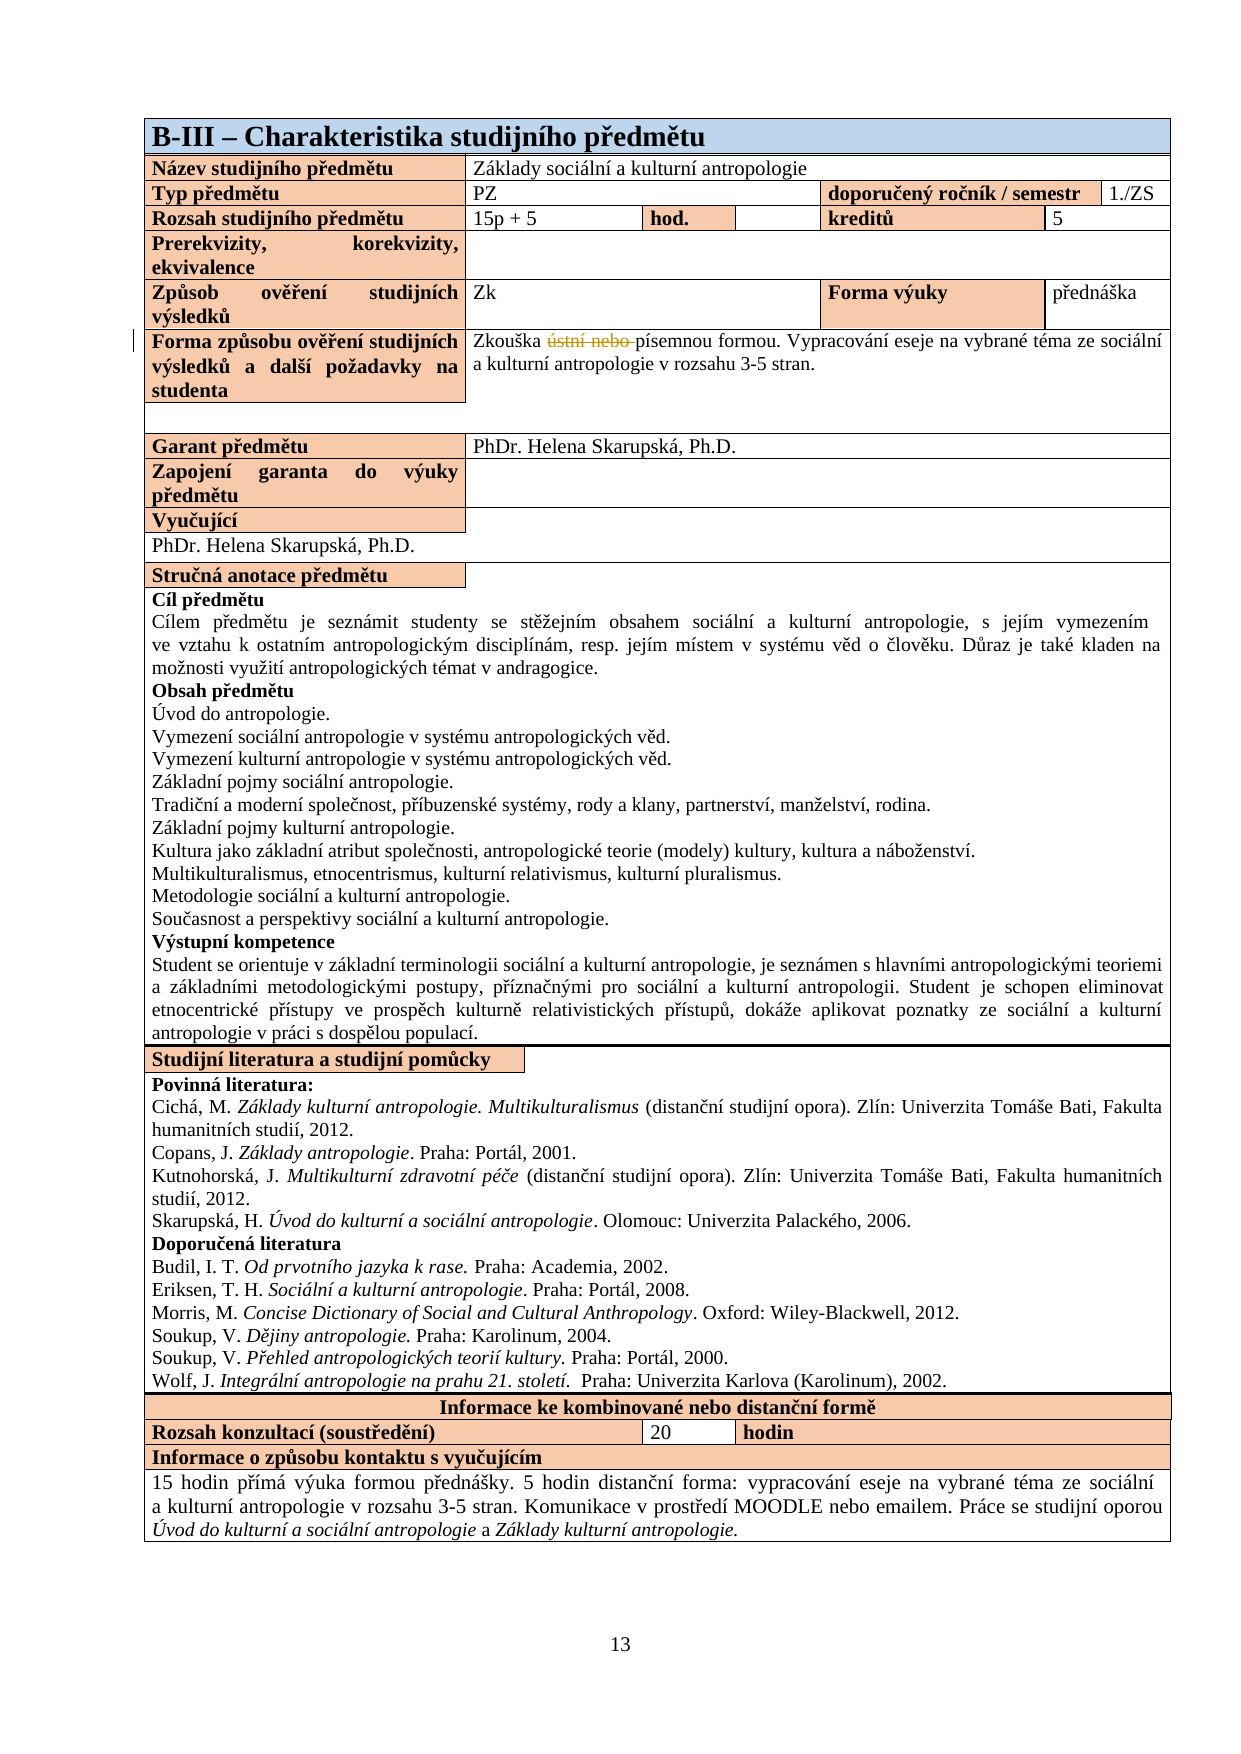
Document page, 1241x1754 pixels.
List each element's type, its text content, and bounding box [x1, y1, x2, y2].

table_cell Prerekvizity, korekvizity, ekvivalence [145, 231, 465, 279]
table_cell 20 [643, 1420, 735, 1444]
table_cell Informace ke kombinované nebo distanční formě [145, 1395, 1171, 1419]
table_cell Stručná anotace předmětu [145, 563, 465, 587]
table_cell doporučený ročník / semestr [821, 181, 1101, 205]
table_header B-III – Charakteristika studijního předmětu [145, 119, 1170, 153]
table_cell Název studijního předmětu [145, 156, 465, 180]
table_cell Garant předmětu [145, 434, 465, 458]
table_cell 5 [1046, 206, 1170, 230]
table_cell [466, 459, 1170, 507]
table_cell Studijní literatura a studijní pomůcky [145, 1047, 524, 1072]
table_cell Zapojení garanta do výuky předmětu [145, 459, 465, 507]
table_cell Forma výuky [821, 280, 1044, 328]
table_cell Cíl předmětu Cílem předmětu je seznámit studenty se stěžejním obsahem sociální a kulturní antropologie, s jejím vymezením ve vztahu k ostatním antropologickým disciplínám, resp. jejím místem v systému věd o člověku. Důraz je také kladen na možnosti využití antropologických témat v andragogice. Obsah předmětu Úvod do antropologie. Vymezení sociální antropologie v systému antropologických věd. Vymezení kulturní antropologie v systému antropologických věd. Základní pojmy sociální antropologie. Tradiční a moderní společnost, příbuzenské systémy, rody a klany, partnerství, manželství, rodina. Základní pojmy kulturní antropologie. Kultura jako základní atribut společnosti, antropologické teorie (modely) kultury, kultura a náboženství. Multikulturalismus, etnocentrismus, kulturní relativismus, kulturní pluralismus. Metodologie sociální a kulturní antropologie. Současnost a perspektivy sociální a kulturní antropologie. Výstupní kompetence Student se orientuje v základní terminologii sociální a kulturní antropologie, je seznámen s hlavními antropologickými teoriemi a základními metodologickými postupy, příznačnými pro sociální a kulturní antropologii. Student je schopen eliminovat etnocentrické přístupy ve prospěch kulturně relativistických přístupů, dokáže aplikovat poznatky ze sociální a kulturní antropologie v práci s dospělou populací. [145, 587, 1170, 1044]
table_cell PhDr. Helena Skarupská, Ph.D. [145, 532, 1170, 562]
table_cell Zk [466, 280, 820, 328]
table_cell Informace o způsobu kontaktu s vyučujícím [145, 1445, 1170, 1469]
table_cell Typ předmětu [145, 181, 465, 205]
table_cell [145, 402, 1170, 433]
table_cell hod. [643, 206, 735, 230]
table_cell Rozsah konzultací (soustředění) [145, 1420, 642, 1444]
table_cell kreditů [821, 206, 1044, 230]
table_cell PhDr. Helena Skarupská, Ph.D. [466, 434, 1170, 458]
table_cell Povinná literatura: Cichá, M. Základy kulturní antropologie. Multikulturalismus (distanční studijní opora). Zlín: Univerzita Tomáše Bati, Fakulta humanitních studií, 2012. Copans, J. Základy antropologie. Praha: Portál, 2001. Kutnohorská, J. Multikulturní zdravotní péče (distanční studijní opora). Zlín: Univerzita Tomáše Bati, Fakulta humanitních studií, 2012. Skarupská, H. Úvod do kulturní a sociální antropologie. Olomouc: Univerzita Palackého, 2006. Doporučená literatura Budil, I. T. Od prvotního jazyka k rase. Praha: Academia, 2002. Eriksen, T. H. Sociální a kulturní antropologie. Praha: Portál, 2008. Morris, M. Concise Dictionary of Social and Cultural Anthropology. Oxford: Wiley-Blackwell, 2012. Soukup, V. Dějiny antropologie. Praha: Karolinum, 2004. Soukup, V. Přehled antropologických teorií kultury. Praha: Portál, 2000. Wolf, J. Integrální antropologie na prahu 21. století. Praha: Univerzita Karlova (Karolinum), 2002. [145, 1072, 1170, 1392]
table_cell [466, 508, 1170, 532]
table_cell hodin [736, 1420, 1170, 1444]
table_cell Forma způsobu ověření studijních výsledků a další požadavky na studenta [145, 330, 465, 402]
table_cell PZ [466, 181, 820, 205]
table_cell [466, 231, 1170, 279]
table_cell přednáška [1046, 280, 1170, 328]
table_cell 1./ZS [1102, 181, 1170, 205]
table_cell Způsob ověření studijních výsledků [145, 280, 465, 328]
table_cell Základy sociální a kulturní antropologie [466, 156, 1170, 180]
table_cell 15p + 5 [466, 206, 642, 230]
table_cell [525, 1047, 1170, 1072]
table_cell [736, 206, 820, 230]
table_cell Vyučující [145, 508, 465, 532]
table_cell [466, 563, 1170, 587]
table_cell Zkouška písemnou formou. Vypracování eseje na vybrané téma ze sociální a kulturní antropologie v rozsahu 3-5 stran. [466, 330, 1170, 402]
table_cell Rozsah studijního předmětu [145, 206, 465, 230]
table_cell 15 hodin přímá výuka formou přednášky. 5 hodin distanční forma: vypracování eseje na vybrané téma ze sociální a kulturní antropologie v rozsahu 3-5 stran. Komunikace v prostředí MOODLE nebo emailem. Práce se studijní oporou Úvod do kulturní a sociální antropologie a Základy kulturní antropologie. [145, 1470, 1170, 1541]
